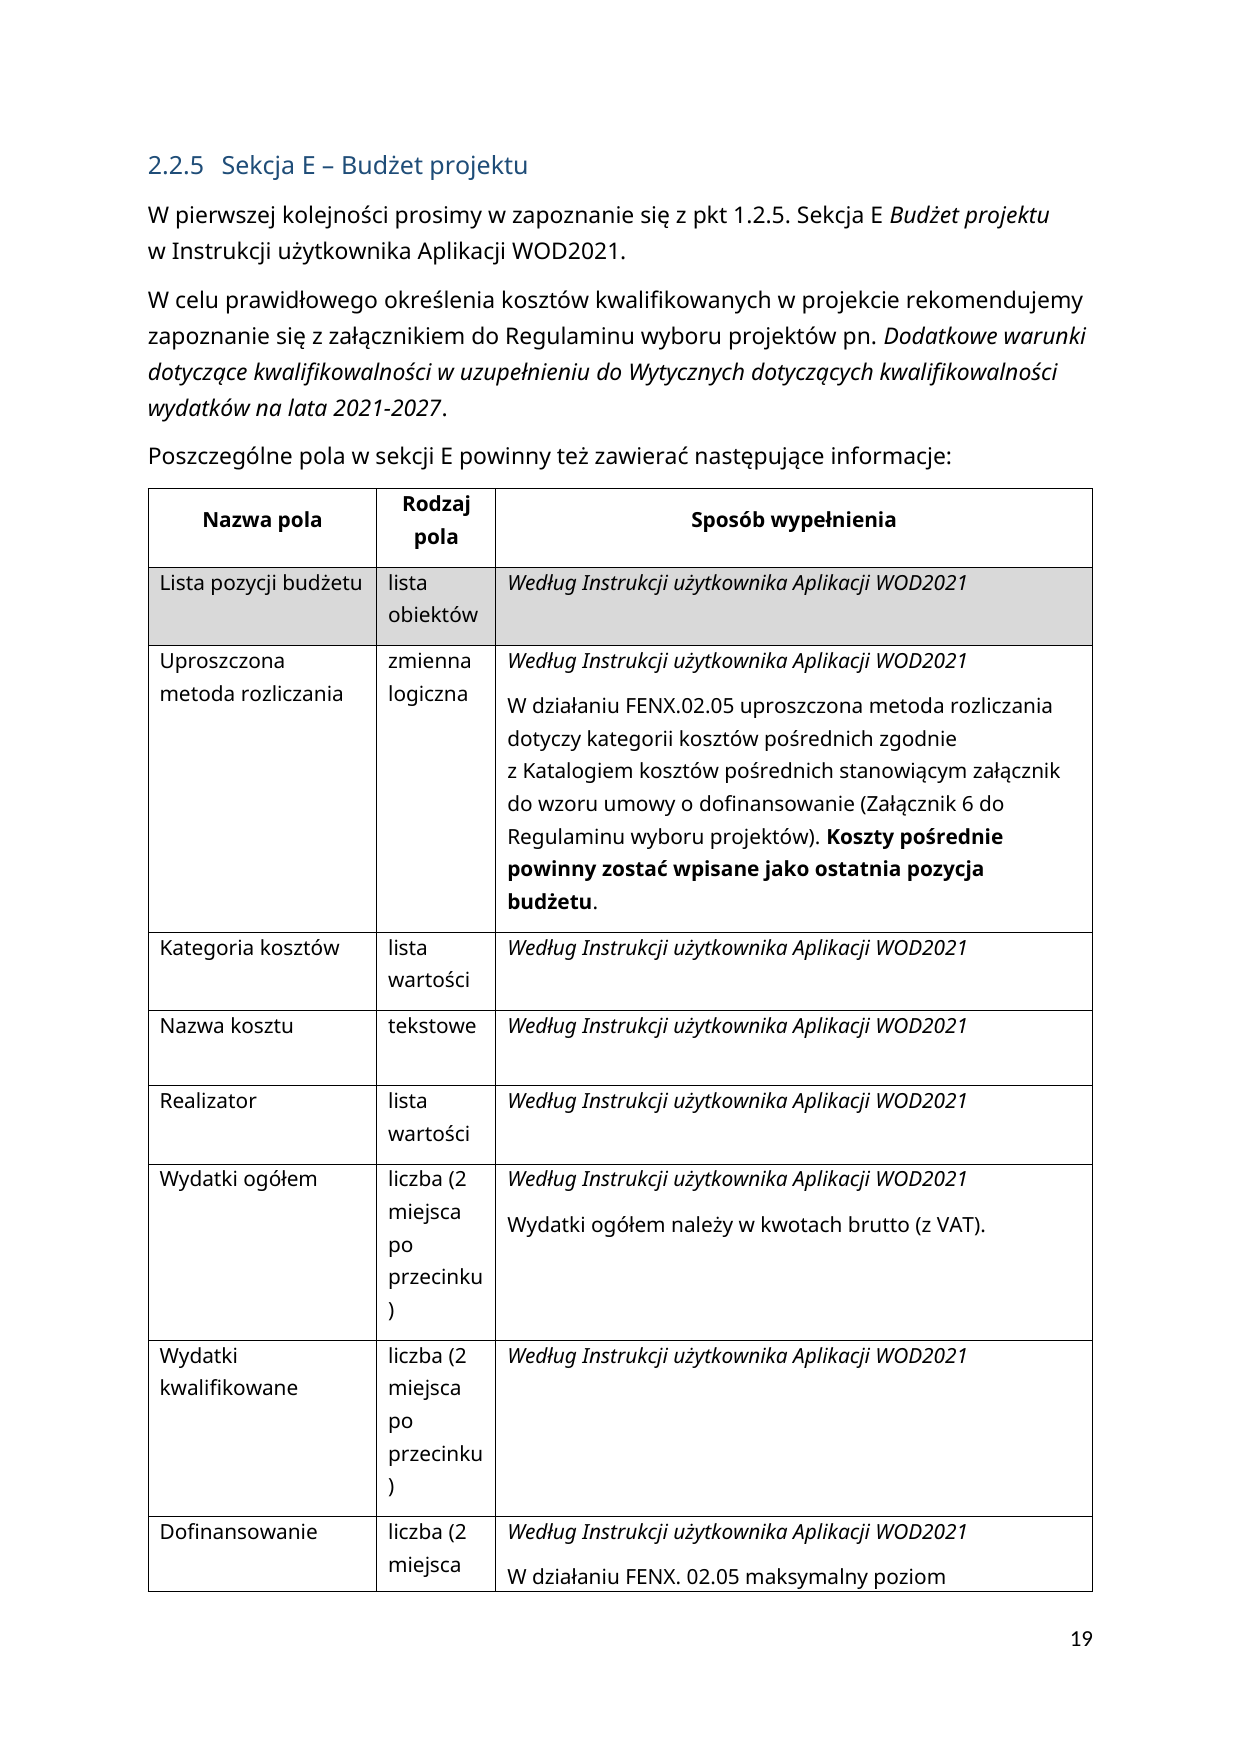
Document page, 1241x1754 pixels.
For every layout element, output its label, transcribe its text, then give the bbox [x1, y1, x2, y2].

table_cell Realizator [149, 1086, 376, 1163]
table_cell zmienna logiczna [377, 646, 495, 932]
table_cell Według Instrukcji użytkownika Aplikacji WOD2021 [496, 1341, 1092, 1516]
table_cell Nazwa kosztu [149, 1011, 376, 1085]
table_cell liczba (2 miejsca po przecinku) [377, 1165, 495, 1340]
table_cell Lista pozycji budżetu [149, 568, 376, 645]
table_cell lista obiektów [377, 568, 495, 645]
table_cell Wydatki ogółem [149, 1165, 376, 1340]
table_cell Według Instrukcji użytkownika Aplikacji WOD2021 [496, 1011, 1092, 1085]
table_cell tekstowe [377, 1011, 495, 1085]
table_header Sposób wypełnienia [496, 489, 1092, 567]
table_cell liczba (2 miejsca po przecinku) [377, 1517, 495, 1591]
table_cell Dofinansowanie [149, 1517, 376, 1591]
table_cell Według Instrukcji użytkownika Aplikacji WOD2021 [496, 1086, 1092, 1163]
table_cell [496, 1517, 1092, 1591]
table_cell Według Instrukcji użytkownika Aplikacji WOD2021 Wydatki ogółem należy w kwotach brutto (z VAT). [496, 1165, 1092, 1340]
table_cell Kategoria kosztów [149, 933, 376, 1010]
table_cell lista wartości [377, 1086, 495, 1163]
text W pierwszej kolejności prosimy w zapoznanie się z pkt 1.2.5. Sekcja E Budżet projektu w Instrukcji użytkownika Aplikacji WOD2021. [148, 199, 1093, 266]
table_header Rodzaj pola [377, 489, 495, 567]
text W celu prawidłowego określenia kosztów kwalifikowanych w projekcie rekomendujemy zapoznanie się z załącznikiem do Regulaminu wyboru projektów pn. Dodatkowe warunki dotyczące kwalifikowalności w uzupełnieniu do Wytycznych dotyczących kwalifikowalności wydatków na lata 2021-2027. [148, 284, 1093, 423]
subtitle 2.2.5 Sekcja E – Budżet projektu [148, 148, 1093, 182]
table_cell Wydatki kwalifikowane [149, 1341, 376, 1516]
table_cell Według Instrukcji użytkownika Aplikacji WOD2021 [496, 933, 1092, 1010]
table_cell Uproszczona metoda rozliczania [149, 646, 376, 932]
table_cell lista wartości [377, 933, 495, 1010]
table_cell Według Instrukcji użytkownika Aplikacji WOD2021 [496, 568, 1092, 645]
text Poszczególne pola w sekcji E powinny też zawierać następujące informacje: [148, 440, 1093, 471]
table_header Nazwa pola [149, 489, 376, 567]
table_cell Według Instrukcji użytkownika Aplikacji WOD2021 W działaniu FENX.02.05 uproszczona metoda rozliczania dotyczy kategorii kosztów pośrednich zgodnie z Katalogiem kosztów pośrednich stanowiącym załącznik do wzoru umowy o dofinansowanie (Załącznik 6 do Regulaminu wyboru projektów). Koszty pośrednie powinny zostać wpisane jako ostatnia pozycja budżetu. [496, 646, 1092, 932]
table_cell liczba (2 miejsca po przecinku) [377, 1341, 495, 1516]
